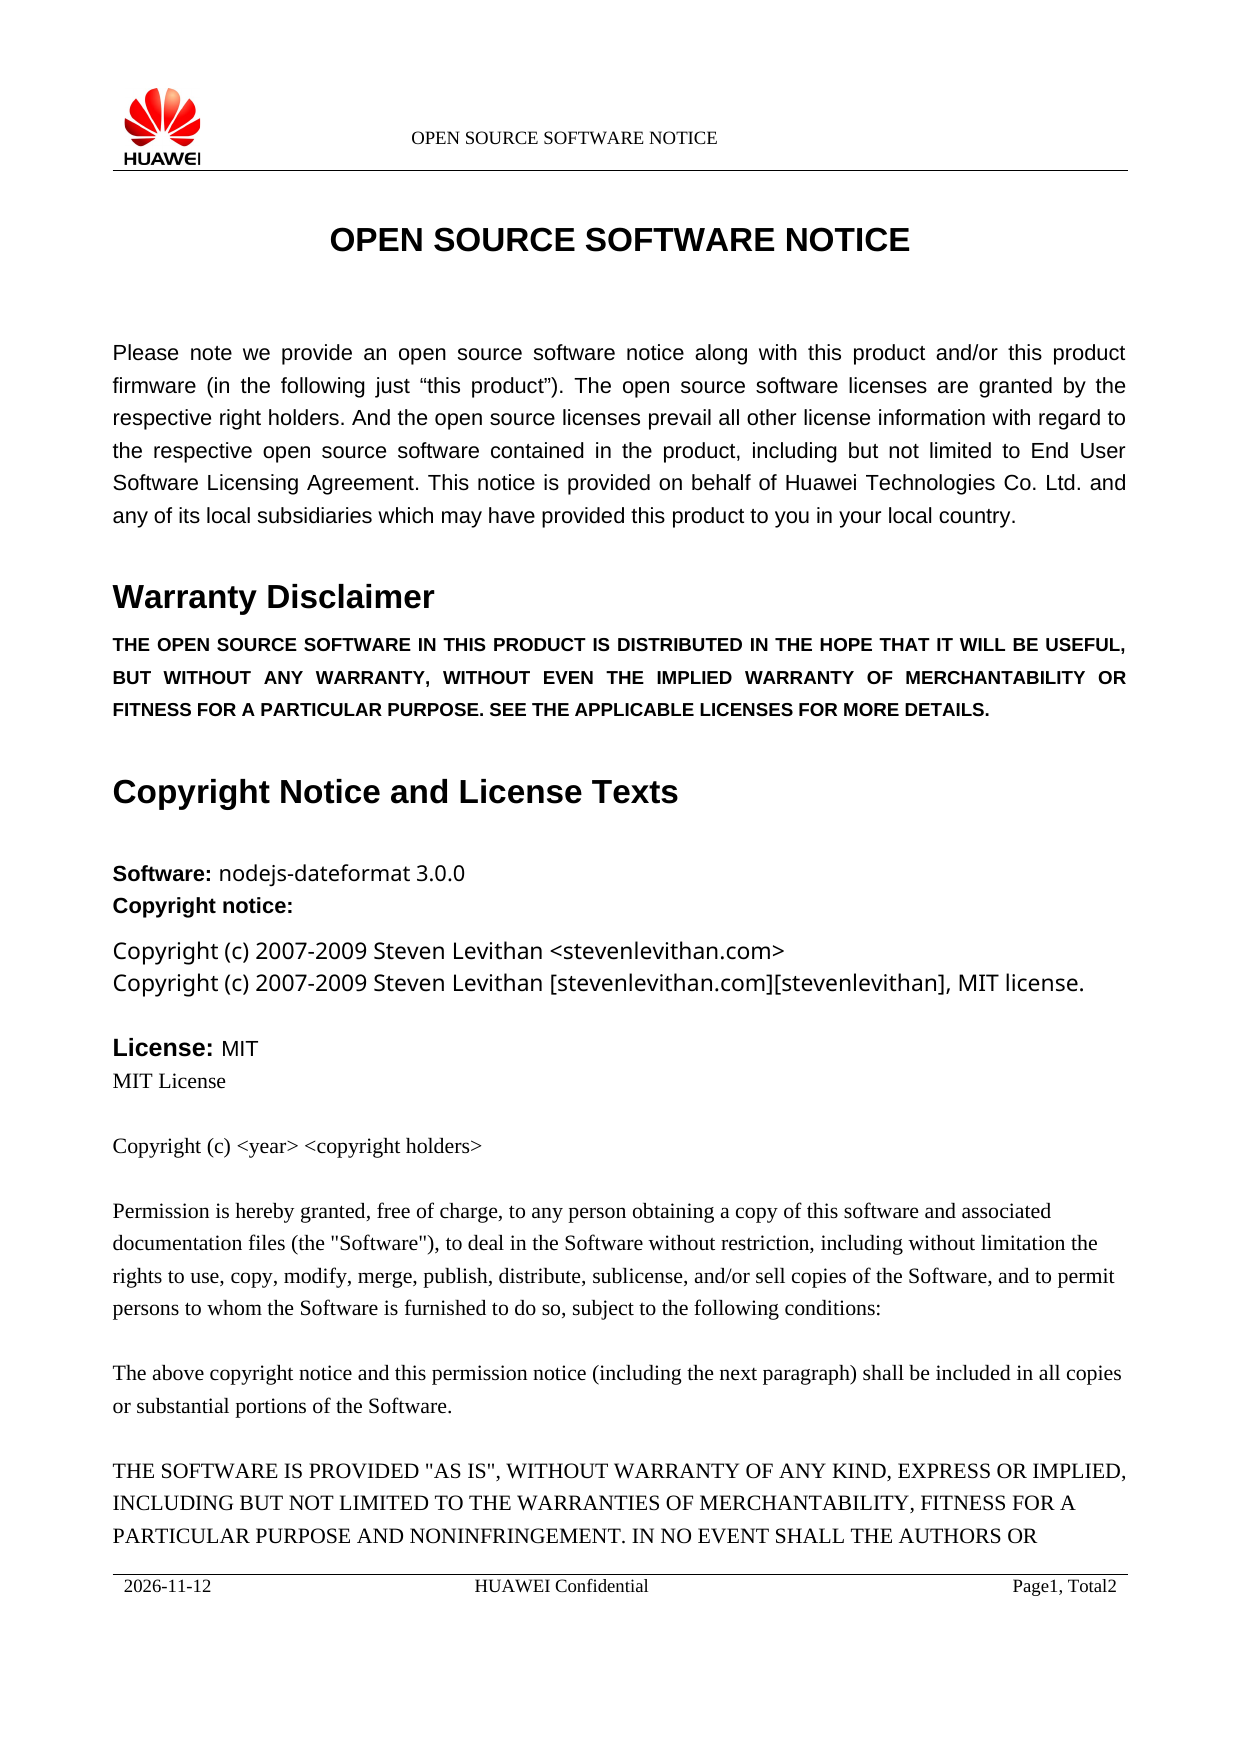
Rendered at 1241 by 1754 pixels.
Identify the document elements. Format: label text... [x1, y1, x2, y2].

text Copyright (c) 2007-2009 Steven Levithan <stevenlevithan.com> Copyright (c) 2007-2009 Steven Levithan [stevenlevithan.com][stevenlevithan], MIT license. [112, 934, 1128, 1031]
text The open source software in this product is distributed in the hope that it will be useful, but WITHOUT ANY WARRANTY, without even the implied warranty of MERCHANTABILITY or FITNESS FOR A PARTICULAR PURPOSE. See the applicable licenses for more details. [112, 629, 1128, 726]
text Copyright notice: [112, 889, 1128, 921]
text Please note we provide an open source software notice along with this product and/or this product firmware (in the following just “this product”). The open source software licenses are granted by the respective right holders. And the open source licenses prevail all other license information with regard to the respective open source software contained in the product, including but not limited to End User Software Licensing Agreement. This notice is provided on behalf of Huawei Technologies Co. Ltd. and any of its local subsidiaries which may have provided this product to you in your local country. [112, 336, 1128, 531]
title Software: nodejs-dateformat 3.0.0 [112, 856, 1128, 889]
text Warranty Disclaimer [112, 564, 1128, 629]
text Copyright Notice and License Texts [112, 759, 1128, 824]
text OPEN SOURCE SOFTWARE NOTICE [112, 206, 1128, 271]
picture [124, 88, 201, 165]
text License: MIT [112, 1031, 1128, 1064]
